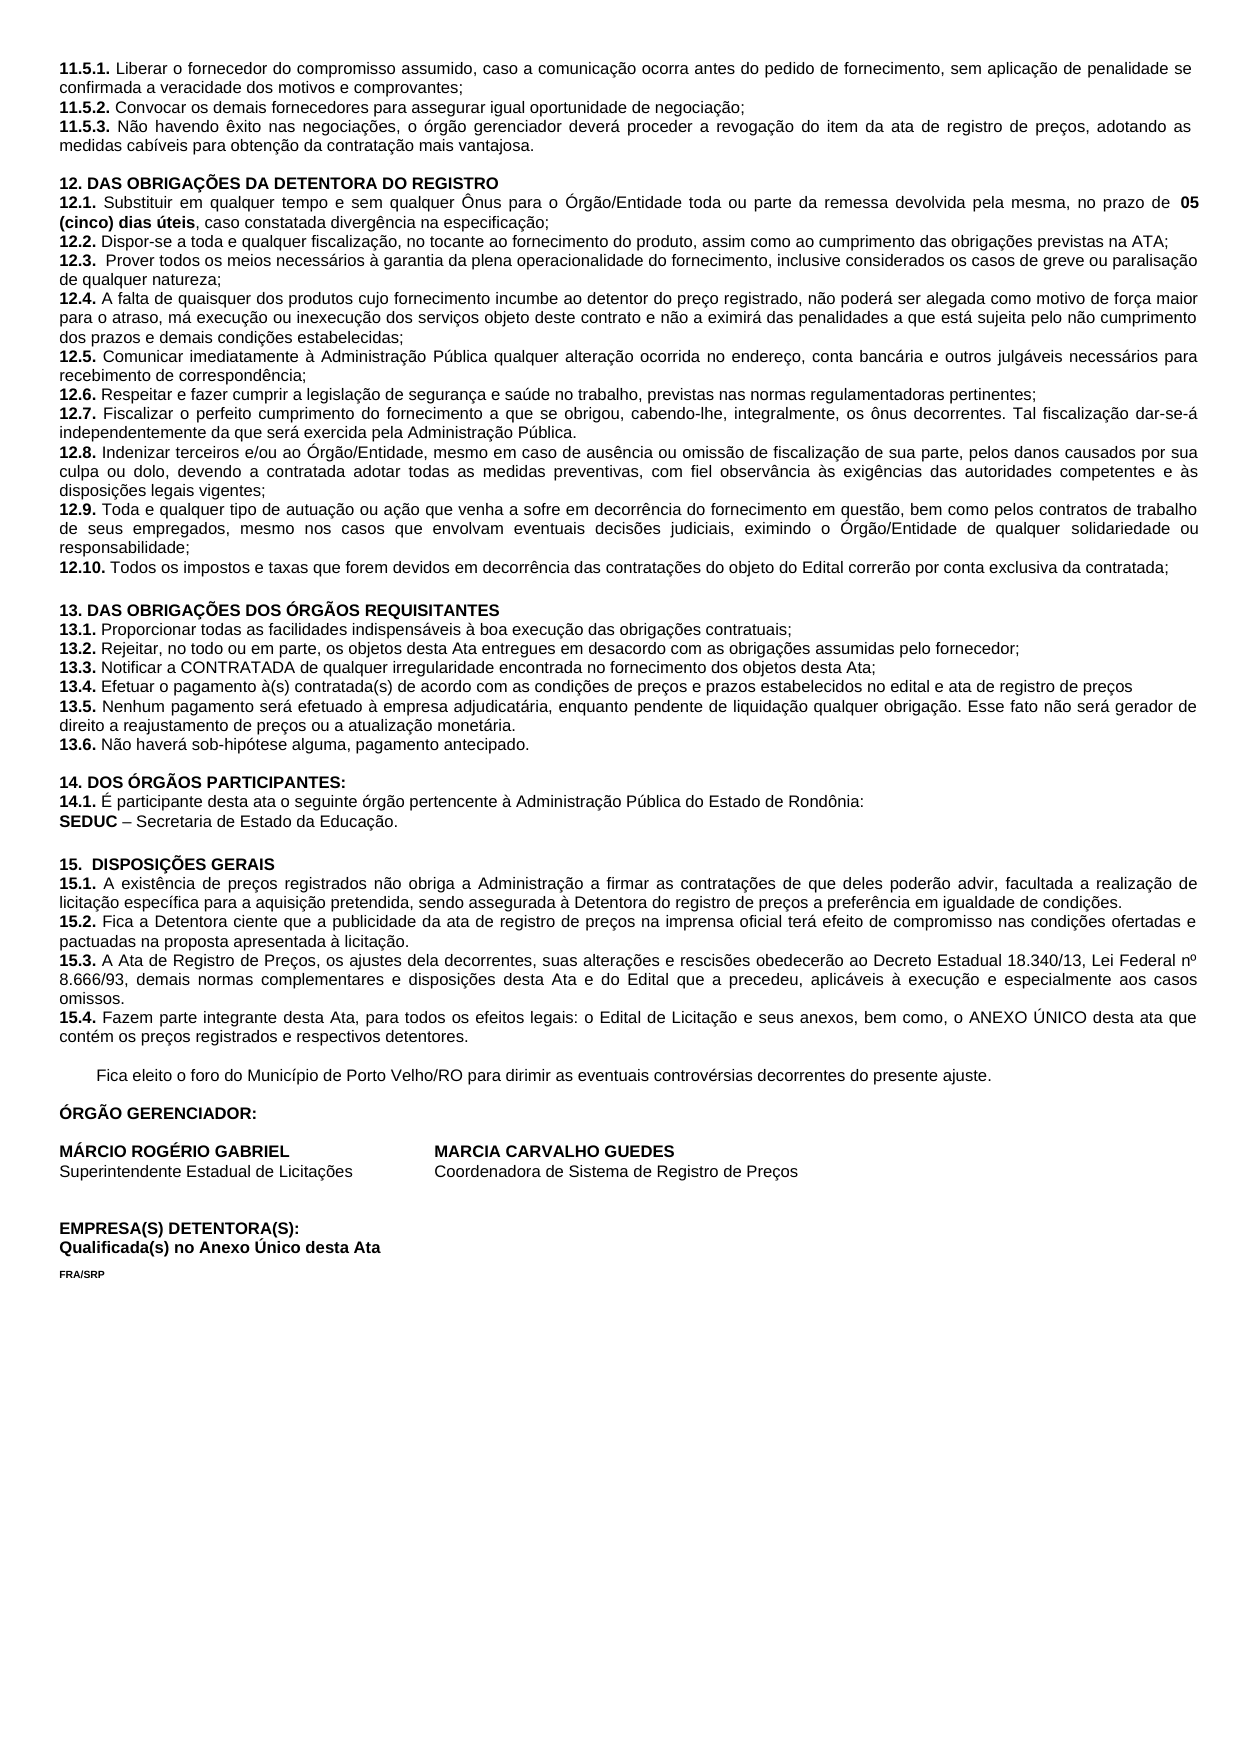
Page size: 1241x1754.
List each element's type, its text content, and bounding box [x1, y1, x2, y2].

text 12. DAS OBRIGAÇÕES DA DETENTORA DO REGISTRO [59, 174, 1199, 193]
text 12.7. Fiscalizar o perfeito cumprimento do fornecimento a que se obrigou, cabendo-lhe, integralmente, os ônus decorrentes. Tal fiscalização dar-se-á independentemente da que será exercida pela Administração Pública. [59, 404, 1199, 442]
text 12.2. Dispor-se a toda e qualquer fiscalização, no tocante ao fornecimento do produto, assim como ao cumprimento das obrigações previstas na ATA; [59, 232, 1199, 251]
text 15.2. Fica a Detentora ciente que a publicidade da ata de registro de preços na imprensa oficial terá efeito de compromisso nas condições ofertadas e pactuadas na proposta apresentada à licitação. [59, 912, 1199, 951]
text 12.9. Toda e qualquer tipo de autuação ou ação que venha a sofre em decorrência do fornecimento em questão, bem como pelos contratos de trabalho de seus empregados, mesmo nos casos que envolvam eventuais decisões judiciais, eximindo o Órgão/Entidade de qualquer solidariedade ou responsabilidade; [59, 500, 1199, 557]
text 11.5.2. Convocar os demais fornecedores para assegurar igual oportunidade de negociação; [59, 97, 1194, 117]
text 15.3. A Ata de Registro de Preços, os ajustes dela decorrentes, suas alterações e rescisões obedecerão ao Decreto Estadual 18.340/13, Lei Federal nº 8.666/93, demais normas complementares e disposições desta Ata e do Edital que a precedeu, aplicáveis à execução e especialmente aos casos omissos. [59, 951, 1199, 1008]
text Fica eleito o foro do Município de Porto Velho/RO para dirimir as eventuais controvérsias decorrentes do presente ajuste. [59, 1066, 1199, 1085]
text 12.8. Indenizar terceiros e/ou ao Órgão/Entidade, mesmo em caso de ausência ou omissão de fiscalização de sua parte, pelos danos causados por sua culpa ou dolo, devendo a contratada adotar todas as medidas preventivas, com fiel observância às exigências das autoridades competentes e às disposições legais vigentes; [59, 442, 1199, 500]
text 12.3. Prover todos os meios necessários à garantia da plena operacionalidade do fornecimento, inclusive considerados os casos de greve ou paralisação de qualquer natureza; [59, 251, 1199, 289]
text 12.6. Respeitar e fazer cumprir a legislação de segurança e saúde no trabalho, previstas nas normas regulamentadoras pertinentes; [59, 385, 1199, 404]
text 15.4. Fazem parte integrante desta Ata, para todos os efeitos legais: o Edital de Licitação e seus anexos, bem como, o ANEXO ÚNICO desta ata que contém os preços registrados e respectivos detentores. [59, 1008, 1199, 1046]
text 12.5. Comunicar imediatamente à Administração Pública qualquer alteração ocorrida no endereço, conta bancária e outros julgáveis necessários para recebimento de correspondência; [59, 347, 1199, 385]
text 13.3. Notificar a CONTRATADA de qualquer irregularidade encontrada no fornecimento dos objetos desta Ata; [59, 658, 1199, 677]
text 13.4. Efetuar o pagamento à(s) contratada(s) de acordo com as condições de preços e prazos estabelecidos no edital e ata de registro de preços [59, 677, 1199, 696]
text 11.5.1. Liberar o fornecedor do compromisso assumido, caso a comunicação ocorra antes do pedido de fornecimento, sem aplicação de penalidade se confirmada a veracidade dos motivos e comprovantes; [59, 59, 1194, 97]
text 12.4. A falta de quaisquer dos produtos cujo fornecimento incumbe ao detentor do preço registrado, não poderá ser alegada como motivo de força maior para o atraso, má execução ou inexecução dos serviços objeto deste contrato e não a eximirá das penalidades a que está sujeita pelo não cumprimento dos prazos e demais condições estabelecidas; [59, 289, 1199, 347]
text 13.2. Rejeitar, no todo ou em parte, os objetos desta Ata entregues em desacordo com as obrigações assumidas pelo fornecedor; [59, 639, 1199, 658]
text MÁRCIO ROGÉRIO GABRIEL MARCIA CARVALHO GUEDES [59, 1142, 1194, 1161]
text 14. DOS ÓRGÃOS PARTICIPANTES: [59, 773, 1194, 792]
text ÓRGÃO GERENCIADOR: [59, 1104, 1194, 1123]
text 13.6. Não haverá sob-hipótese alguma, pagamento antecipado. [59, 735, 1199, 754]
text 14.1. É participante desta ata o seguinte órgão pertencente à Administração Pública do Estado de Rondônia: [59, 792, 1194, 811]
text 13.5. Nenhum pagamento será efetuado à empresa adjudicatária, enquanto pendente de liquidação qualquer obrigação. Esse fato não será gerador de direito a reajustamento de preços ou a atualização monetária. [59, 696, 1199, 735]
text 11.5.3. Não havendo êxito nas negociações, o órgão gerenciador deverá proceder a revogação do item da ata de registro de preços, adotando as medidas cabíveis para obtenção da contratação mais vantajosa. [59, 117, 1194, 155]
text 13.1. Proporcionar todas as facilidades indispensáveis à boa execução das obrigações contratuais; [59, 620, 1199, 639]
text 13. DAS OBRIGAÇÕES DOS ÓRGÃOS REQUISITANTES [59, 601, 1199, 620]
text SEDUC – Secretaria de Estado da Educação. [59, 811, 1193, 831]
text Qualificada(s) no Anexo Único desta Ata [59, 1238, 1194, 1257]
text 12.1. Substituir em qualquer tempo e sem qualquer Ônus para o Órgão/Entidade toda ou parte da remessa devolvida pela mesma, no prazo de 05 (cinco) dias úteis, caso constatada divergência na especificação; [59, 193, 1199, 232]
text 15. DISPOSIÇÕES GERAIS [59, 855, 1199, 874]
text 12.10. Todos os impostos e taxas que forem devidos em decorrência das contratações do objeto do Edital correrão por conta exclusiva da contratada; [59, 557, 1199, 577]
text Superintendente Estadual de Licitações Coordenadora de Sistema de Registro de Preços [59, 1161, 1194, 1181]
text 15.1. A existência de preços registrados não obriga a Administração a firmar as contratações de que deles poderão advir, facultada a realização de licitação específica para a aquisição pretendida, sendo assegurada à Detentora do registro de preços a preferência em igualdade de condições. [59, 874, 1199, 912]
text EMPRESA(S) DETENTORA(S): [59, 1219, 1194, 1238]
